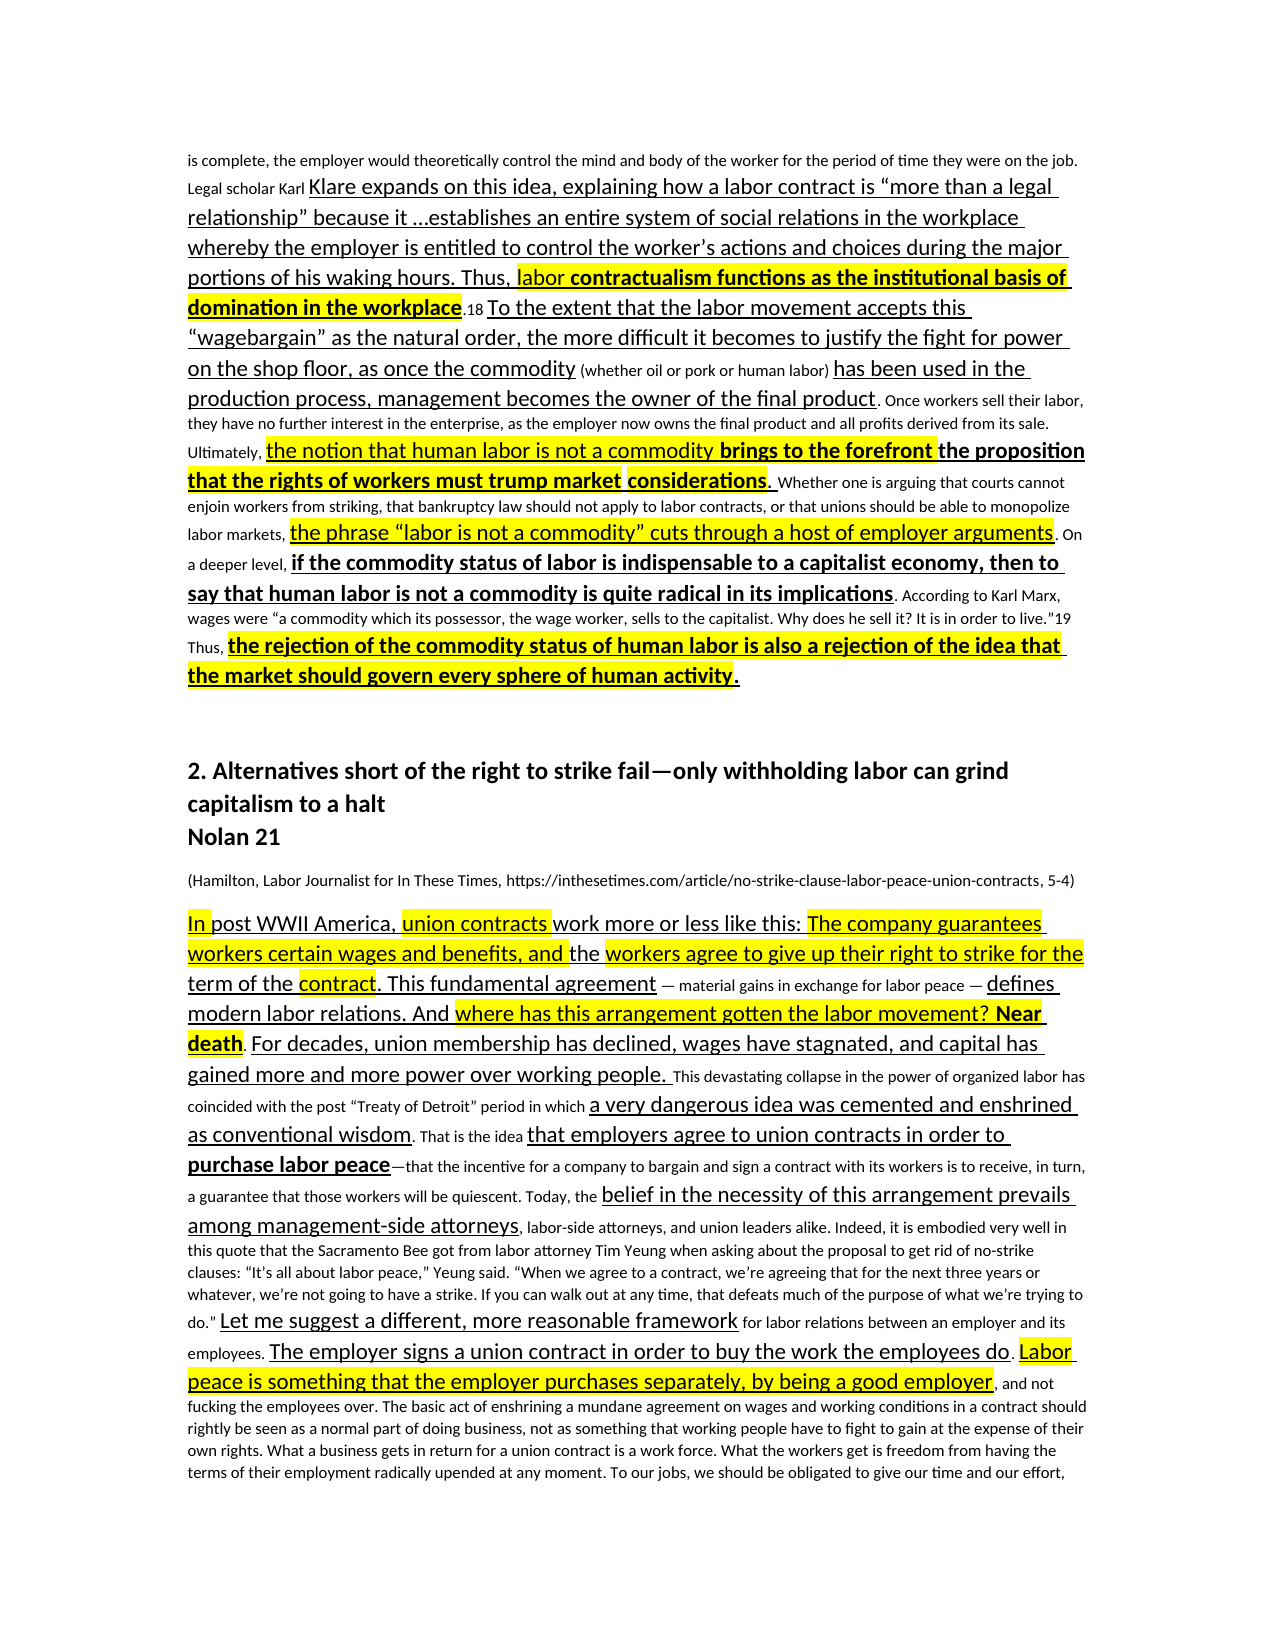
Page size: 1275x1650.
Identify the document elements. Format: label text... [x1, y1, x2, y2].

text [187, 909, 1087, 1483]
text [187, 150, 1087, 689]
text Nolan 21 [187, 821, 1087, 851]
text (Hamilton, Labor Journalist for In These Times, https://inthesetimes.com/article/no-strike-clause-labor-peace-union-contracts, 5-4) [187, 870, 1087, 891]
subtitle 2. Alternatives short of the right to strike fail—only withholding labor can grind capitalism to a halt [187, 755, 1087, 818]
